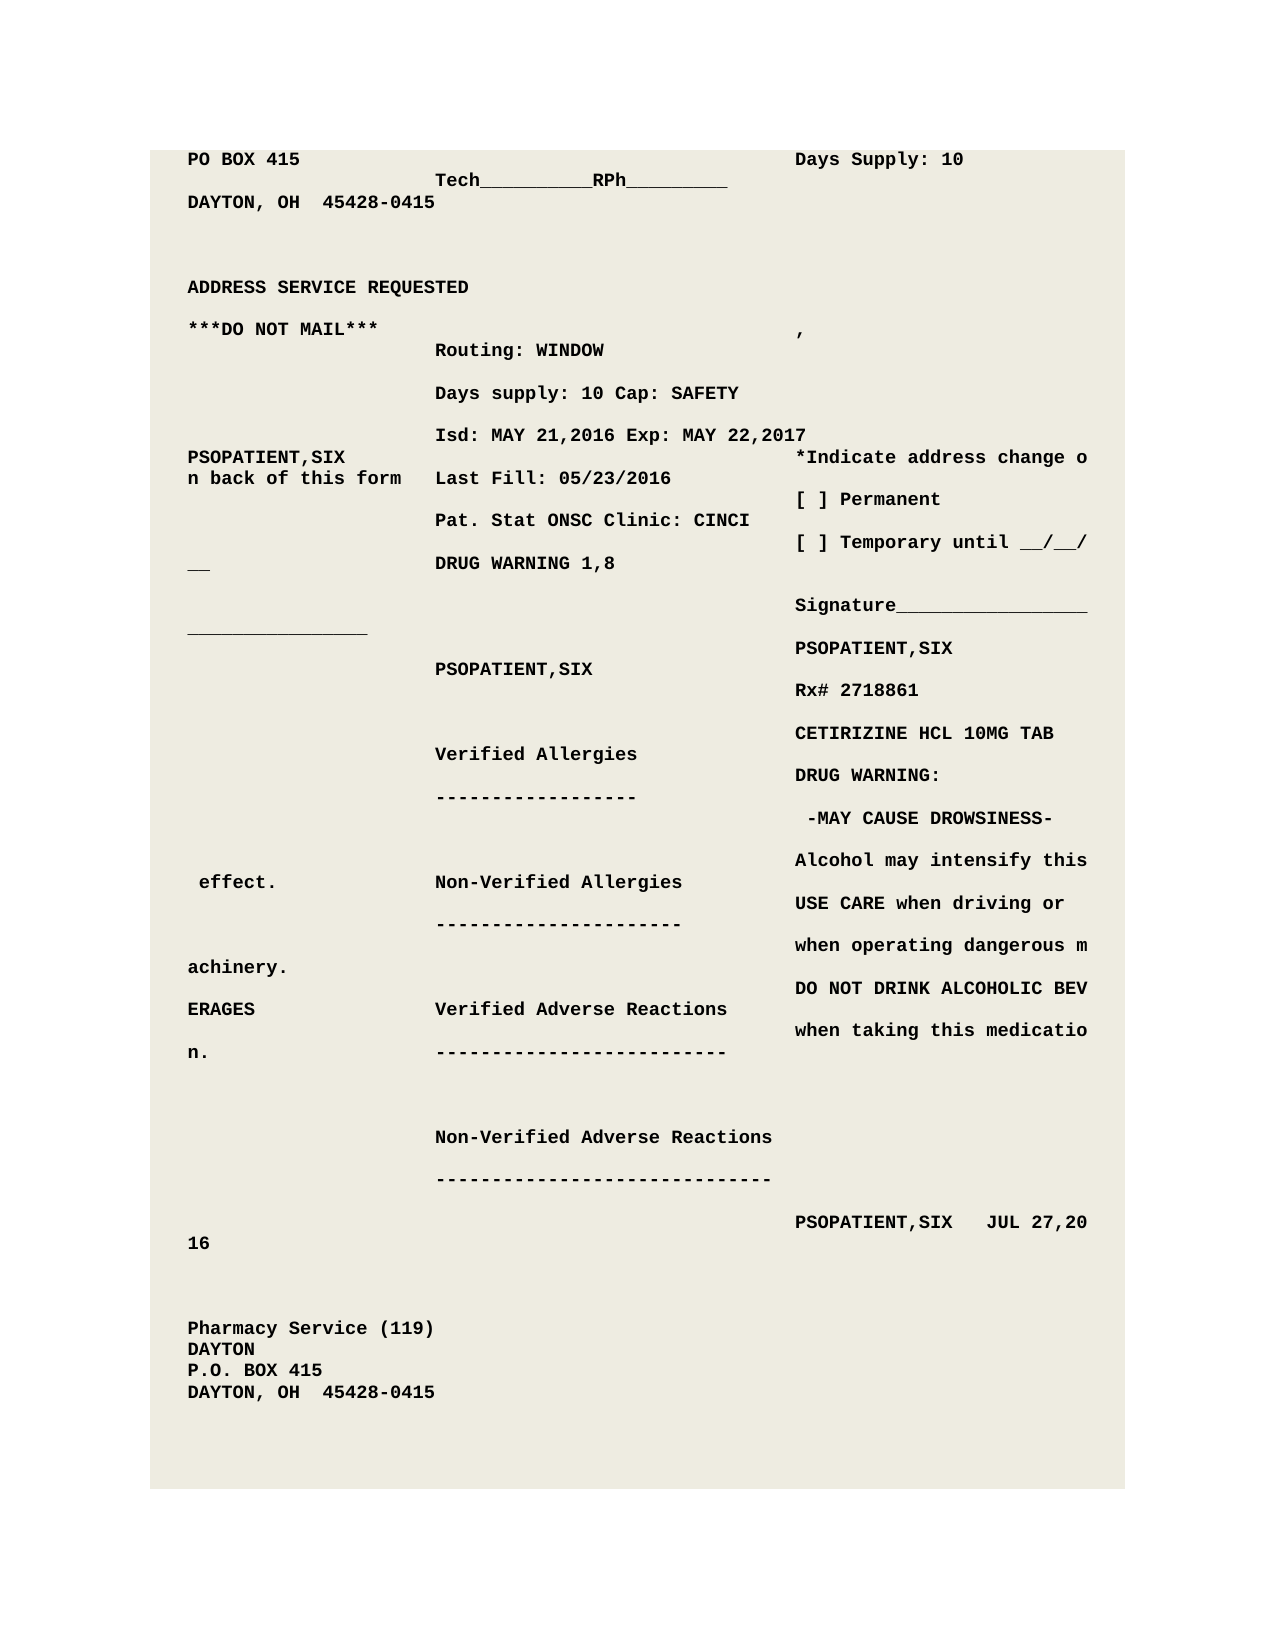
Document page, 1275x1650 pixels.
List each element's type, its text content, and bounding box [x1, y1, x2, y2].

text when operating dangerous m [150, 936, 1125, 957]
text Routing: WINDOW [150, 341, 1125, 362]
text Signature_________________ [150, 596, 1125, 617]
text ________________ [150, 617, 1125, 639]
text Alcohol may intensify this [150, 851, 1125, 872]
text DRUG WARNING: [150, 766, 1125, 787]
text Non-Verified Adverse Reactions [150, 1127, 1125, 1149]
text DAYTON, OH 45428-0415 [150, 1382, 1125, 1404]
text Days supply: 10 Cap: SAFETY [150, 384, 1125, 405]
text n back of this form Last Fill: 05/23/2016 [150, 469, 1125, 490]
text Pat. Stat ONSC Clinic: CINCI [150, 511, 1125, 532]
text -MAY CAUSE DROWSINESS- [150, 809, 1125, 830]
text [ ] Permanent [150, 490, 1125, 511]
text PSOPATIENT,SIX [150, 639, 1125, 660]
text achinery. [150, 957, 1125, 979]
text USE CARE when driving or [150, 894, 1125, 915]
text P.O. BOX 415 [150, 1361, 1125, 1382]
text when taking this medicatio [150, 1021, 1125, 1042]
text 16 [150, 1234, 1125, 1255]
text CETIRIZINE HCL 10MG TAB [150, 724, 1125, 745]
text ---------------------- [150, 915, 1125, 936]
text DAYTON [150, 1340, 1125, 1361]
text Isd: MAY 21,2016 Exp: MAY 22,2017 [150, 426, 1125, 447]
text Tech__________RPh_________ [150, 171, 1125, 192]
text ERAGES Verified Adverse Reactions [150, 1000, 1125, 1021]
text ------------------ [150, 787, 1125, 809]
text __ DRUG WARNING 1,8 [150, 554, 1125, 575]
text Rx# 2718861 [150, 681, 1125, 702]
text DO NOT DRINK ALCOHOLIC BEV [150, 979, 1125, 1000]
text PSOPATIENT,SIX *Indicate address change o [150, 447, 1125, 469]
text DAYTON, OH 45428-0415 [150, 192, 1125, 214]
text ADDRESS SERVICE REQUESTED [150, 277, 1125, 299]
text Pharmacy Service (119) [150, 1319, 1125, 1340]
text ***DO NOT MAIL*** , [150, 320, 1125, 341]
text n. -------------------------- [150, 1042, 1125, 1064]
text effect. Non-Verified Allergies [150, 872, 1125, 894]
text Verified Allergies [150, 745, 1125, 766]
text PSOPATIENT,SIX [150, 660, 1125, 681]
text PSOPATIENT,SIX JUL 27,20 [150, 1212, 1125, 1234]
text PO BOX 415 Days Supply: 10 [150, 150, 1125, 171]
text ------------------------------ [150, 1170, 1125, 1191]
text [ ] Temporary until __/__/ [150, 532, 1125, 554]
